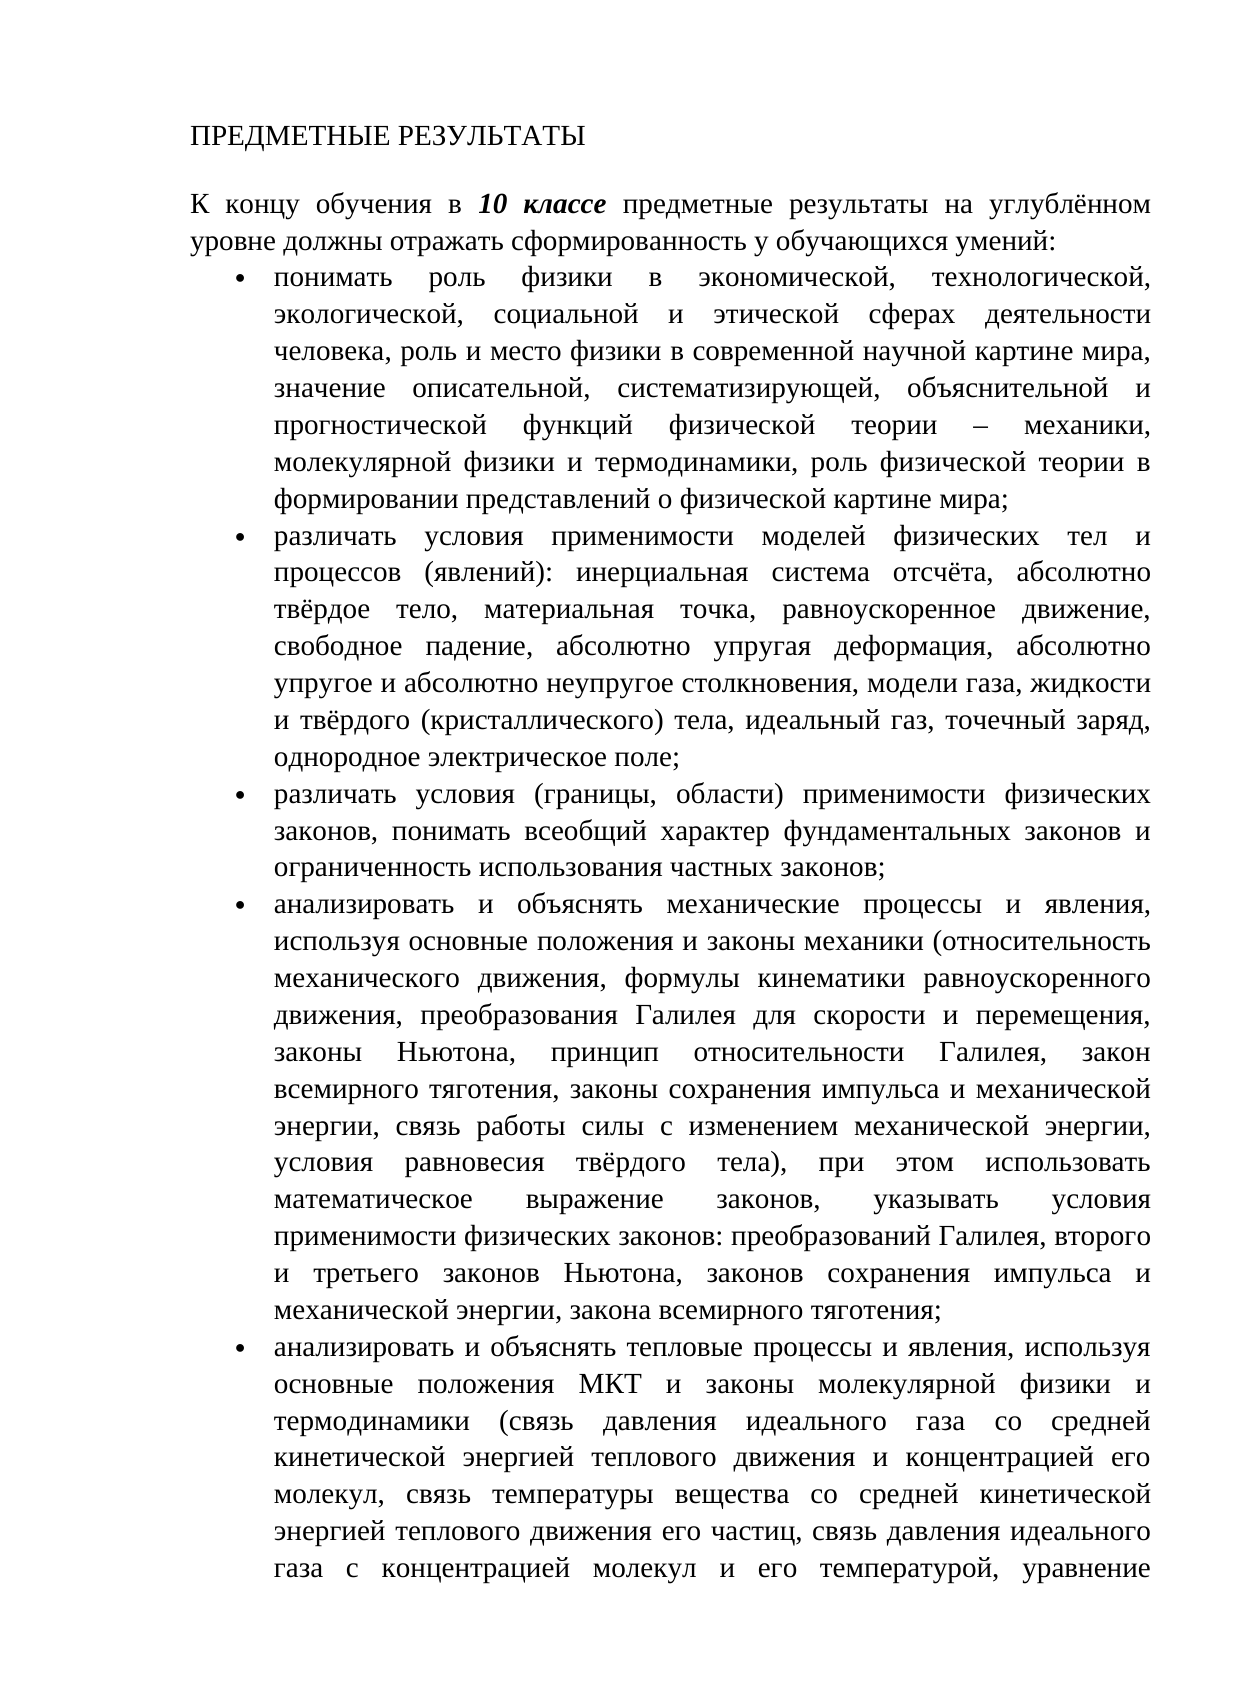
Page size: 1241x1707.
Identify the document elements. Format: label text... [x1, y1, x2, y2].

text ПРЕДМЕТНЫЕ РЕЗУЛЬТАТЫ [190, 118, 1152, 152]
text К концу обучения в 10 классе предметные результаты на углублённом уровне должны отражать сформированность у обучающихся умений: [190, 186, 1152, 256]
list различать условия (границы, области) применимости физических законов, понимать всеобщий характер фундаментальных законов и ограниченность использования частных законов; [236, 776, 1152, 883]
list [236, 1329, 1152, 1584]
list различать условия применимости моделей физических тел и процессов (явлений): инерциальная система отсчёта, абсолютно твёрдое тело, материальная точка, равноускоренное движение, свободное падение, абсолютно упругая деформация, абсолютно упругое и абсолютно неупругое столкновения, модели газа, жидкости и твёрдого (кристаллического) тела, идеальный газ, точечный заряд, однородное электрическое поле; [236, 518, 1152, 772]
list анализировать и объяснять механические процессы и явления, используя основные положения и законы механики (относительность механического движения, формулы кинематики равноускоренного движения, преобразования Галилея для скорости и перемещения, законы Ньютона, принцип относительности Галилея, закон всемирного тяготения, законы сохранения импульса и механической энергии, связь работы силы с изменением механической энергии, условия равновесия твёрдого тела), при этом использовать математическое выражение законов, указывать условия применимости физических законов: преобразований Галилея, второго и третьего законов Ньютона, законов сохранения импульса и механической энергии, закона всемирного тяготения; [236, 886, 1152, 1326]
list понимать роль физики в экономической, технологической, экологической, социальной и этической сферах деятельности человека, роль и место физики в современной научной картине мира, значение описательной, систематизирующей, объяснительной и прогностической функций физической теории – механики, молекулярной физики и термодинамики, роль физической теории в формировании представлений о физической картине мира; [236, 259, 1152, 514]
